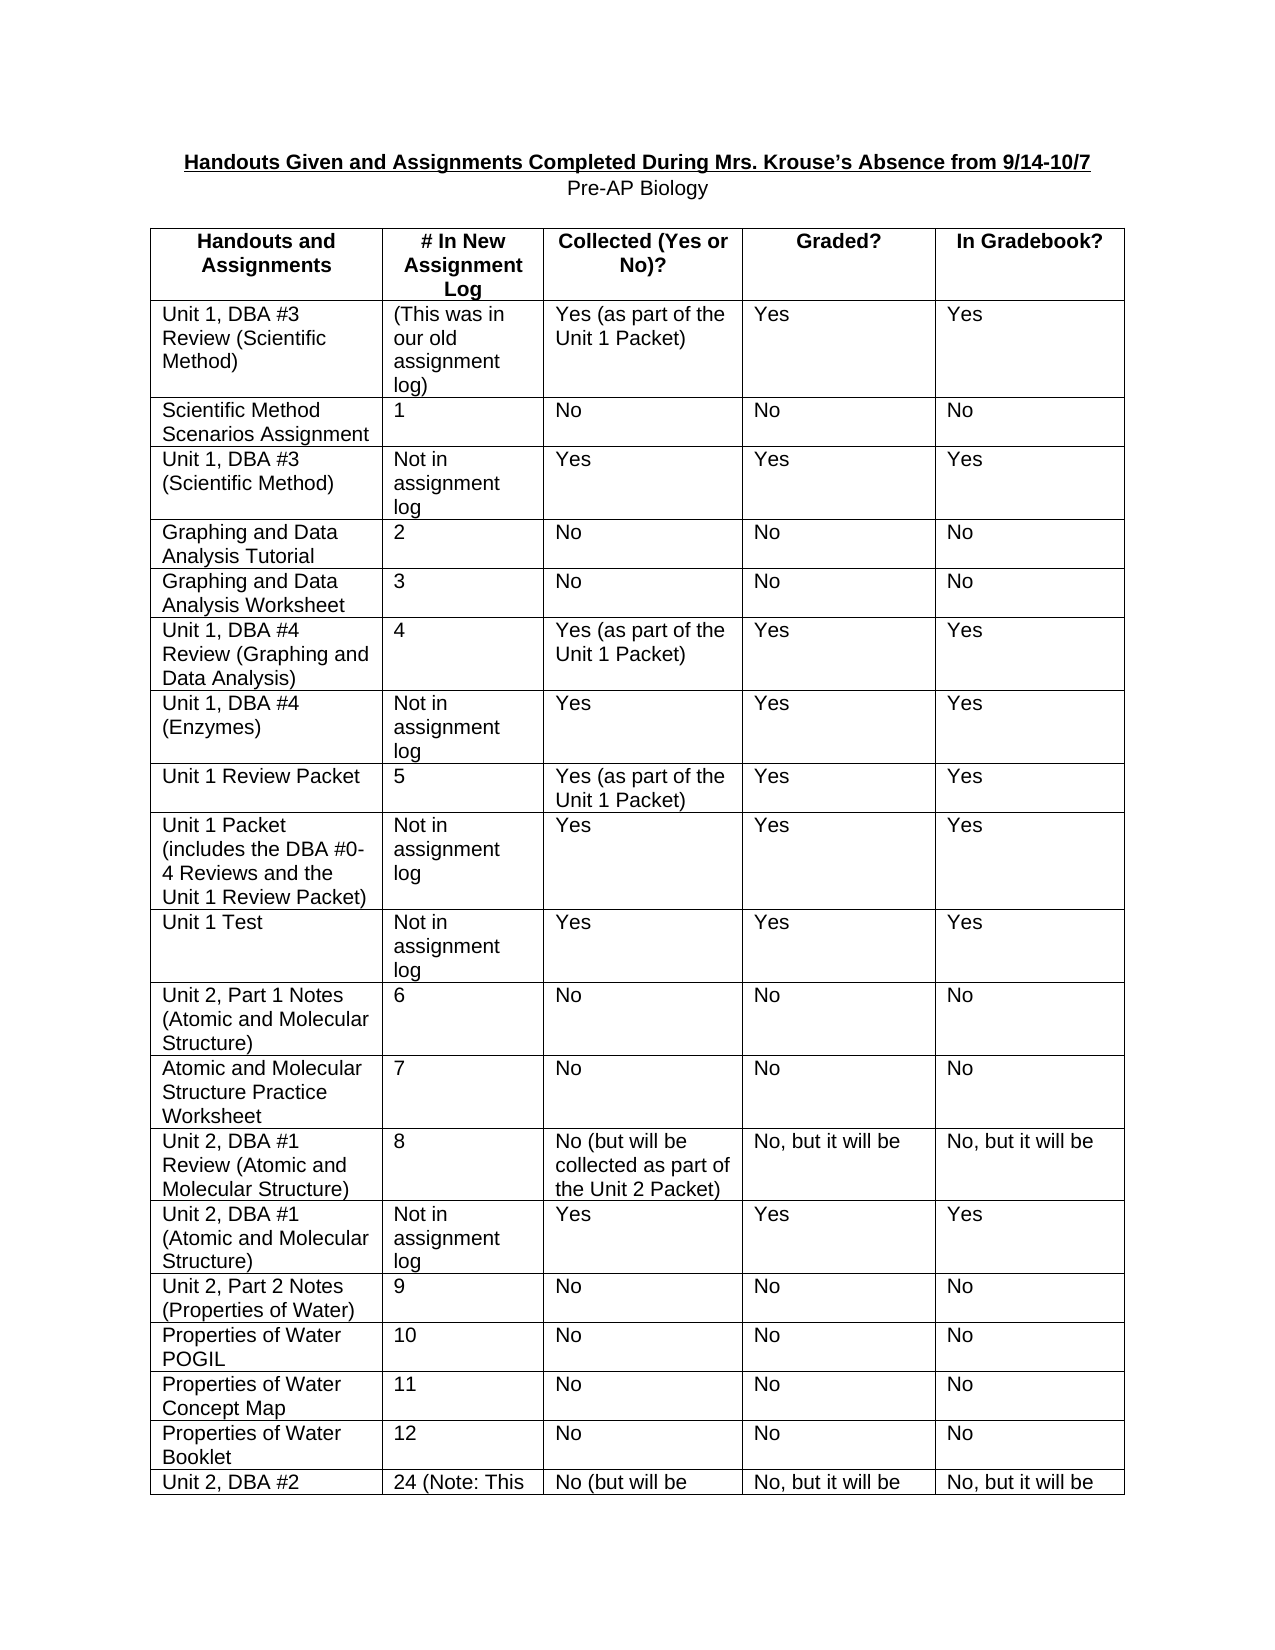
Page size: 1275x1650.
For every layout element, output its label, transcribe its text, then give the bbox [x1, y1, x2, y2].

table_cell No [743, 1323, 935, 1371]
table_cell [544, 1470, 742, 1494]
table_cell 12 [383, 1421, 543, 1469]
table_cell Graphing and Data Analysis Worksheet [151, 569, 382, 617]
table_cell No [743, 1372, 935, 1420]
table_cell Unit 2, Part 1 Notes (Atomic and Molecular Structure) [151, 983, 382, 1054]
table_cell Yes [544, 813, 742, 909]
table_cell No [936, 1274, 1124, 1322]
table_cell No [743, 983, 935, 1054]
table_cell Unit 2, DBA #1 Review (Atomic and Molecular Structure) [151, 1129, 382, 1200]
table_cell No [743, 1421, 935, 1469]
table_cell Yes [544, 910, 742, 982]
table_cell Yes [936, 301, 1124, 397]
table_cell No (but will be collected as part of the Unit 2 Packet) [544, 1129, 742, 1200]
table_cell No [936, 1372, 1124, 1420]
table_cell Yes [936, 764, 1124, 812]
table_cell Unit 1 Review Packet [151, 764, 382, 812]
table_cell 10 [383, 1323, 543, 1371]
table_cell Yes [743, 447, 935, 519]
table_cell 9 [383, 1274, 543, 1322]
table_cell No [936, 520, 1124, 568]
table_cell No [743, 520, 935, 568]
table_cell No [544, 520, 742, 568]
table_cell No [936, 1421, 1124, 1469]
table_cell Unit 1, DBA #4 (Enzymes) [151, 691, 382, 763]
table_cell Unit 1 Packet (includes the DBA #0-4 Reviews and the Unit 1 Review Packet) [151, 813, 382, 909]
table_cell 7 [383, 1056, 543, 1127]
table_cell 4 [383, 618, 543, 690]
table_cell 8 [383, 1129, 543, 1200]
table_cell No, but it will be [936, 1470, 1124, 1494]
table_cell Yes [936, 691, 1124, 763]
table_cell 1 [383, 398, 543, 446]
table_cell No [544, 1372, 742, 1420]
table_cell No [936, 1323, 1124, 1371]
table_cell No [936, 569, 1124, 617]
table_cell 11 [383, 1372, 543, 1420]
table_cell No [544, 1056, 742, 1127]
table_cell Unit 1, DBA #4 Review (Graphing and Data Analysis) [151, 618, 382, 690]
table_cell Unit 2, Part 2 Notes (Properties of Water) [151, 1274, 382, 1322]
table_cell (This was in our old assignment log) [383, 301, 543, 397]
table_cell Properties of Water Booklet [151, 1421, 382, 1469]
table_header Collected (Yes or No)? [544, 229, 742, 300]
table_header Graded? [743, 229, 935, 300]
table_cell Unit 1, DBA #3 (Scientific Method) [151, 447, 382, 519]
table_cell Atomic and Molecular Structure Practice Worksheet [151, 1056, 382, 1127]
table_cell Not in assignment log [383, 813, 543, 909]
text Handouts Given and Assignments Completed During Mrs. Krouse’s Absence from 9/14-10/7 [150, 150, 1125, 174]
table_cell Properties of Water POGIL [151, 1323, 382, 1371]
table_cell No [544, 398, 742, 446]
table_cell Yes [936, 910, 1124, 982]
table_header # In New Assignment Log [383, 229, 543, 300]
table_cell No [743, 398, 935, 446]
table_cell Graphing and Data Analysis Tutorial [151, 520, 382, 568]
table_cell Not in assignment log [383, 447, 543, 519]
table_cell Yes [743, 618, 935, 690]
table_cell Properties of Water Concept Map [151, 1372, 382, 1420]
table_cell No [743, 569, 935, 617]
table_cell Unit 1, DBA #3 Review (Scientific Method) [151, 301, 382, 397]
table_cell No [544, 983, 742, 1054]
table_cell Unit 2, DBA #1 (Atomic and Molecular Structure) [151, 1201, 382, 1273]
table_cell Yes (as part of the Unit 1 Packet) [544, 618, 742, 690]
table_cell Yes [936, 447, 1124, 519]
text Pre-AP Biology [150, 176, 1125, 200]
table_cell No [544, 569, 742, 617]
table_cell No, but it will be [743, 1129, 935, 1200]
table_cell No, but it will be [936, 1129, 1124, 1200]
table_cell No [544, 1421, 742, 1469]
table_cell No, but it will be [743, 1470, 935, 1494]
table_cell 5 [383, 764, 543, 812]
table_cell Yes [743, 1201, 935, 1273]
table_cell Yes [743, 910, 935, 982]
table_cell Yes [544, 1201, 742, 1273]
table_cell No [743, 1274, 935, 1322]
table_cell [151, 1470, 382, 1494]
table_header In Gradebook? [936, 229, 1124, 300]
table_cell Yes [936, 1201, 1124, 1273]
table_cell No [544, 1323, 742, 1371]
table_cell Not in assignment log [383, 691, 543, 763]
table_cell 3 [383, 569, 543, 617]
table_cell No [743, 1056, 935, 1127]
table_cell Yes [544, 691, 742, 763]
table_cell Yes [743, 813, 935, 909]
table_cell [383, 1470, 543, 1494]
table_cell 6 [383, 983, 543, 1054]
table_cell 2 [383, 520, 543, 568]
table_cell No [936, 398, 1124, 446]
table_cell Yes (as part of the Unit 1 Packet) [544, 301, 742, 397]
table_cell Unit 1 Test [151, 910, 382, 982]
table_cell No [936, 1056, 1124, 1127]
table_cell Yes [743, 764, 935, 812]
table_cell No [936, 983, 1124, 1054]
table_cell No [544, 1274, 742, 1322]
table_cell Not in assignment log [383, 1201, 543, 1273]
table_cell Yes [743, 691, 935, 763]
table_cell Yes [743, 301, 935, 397]
table_cell Yes [936, 813, 1124, 909]
table_header Handouts and Assignments [151, 229, 382, 300]
table_cell Yes [544, 447, 742, 519]
table_cell Not in assignment log [383, 910, 543, 982]
table_cell Scientific Method Scenarios Assignment [151, 398, 382, 446]
table_cell Yes [936, 618, 1124, 690]
table_cell Yes (as part of the Unit 1 Packet) [544, 764, 742, 812]
